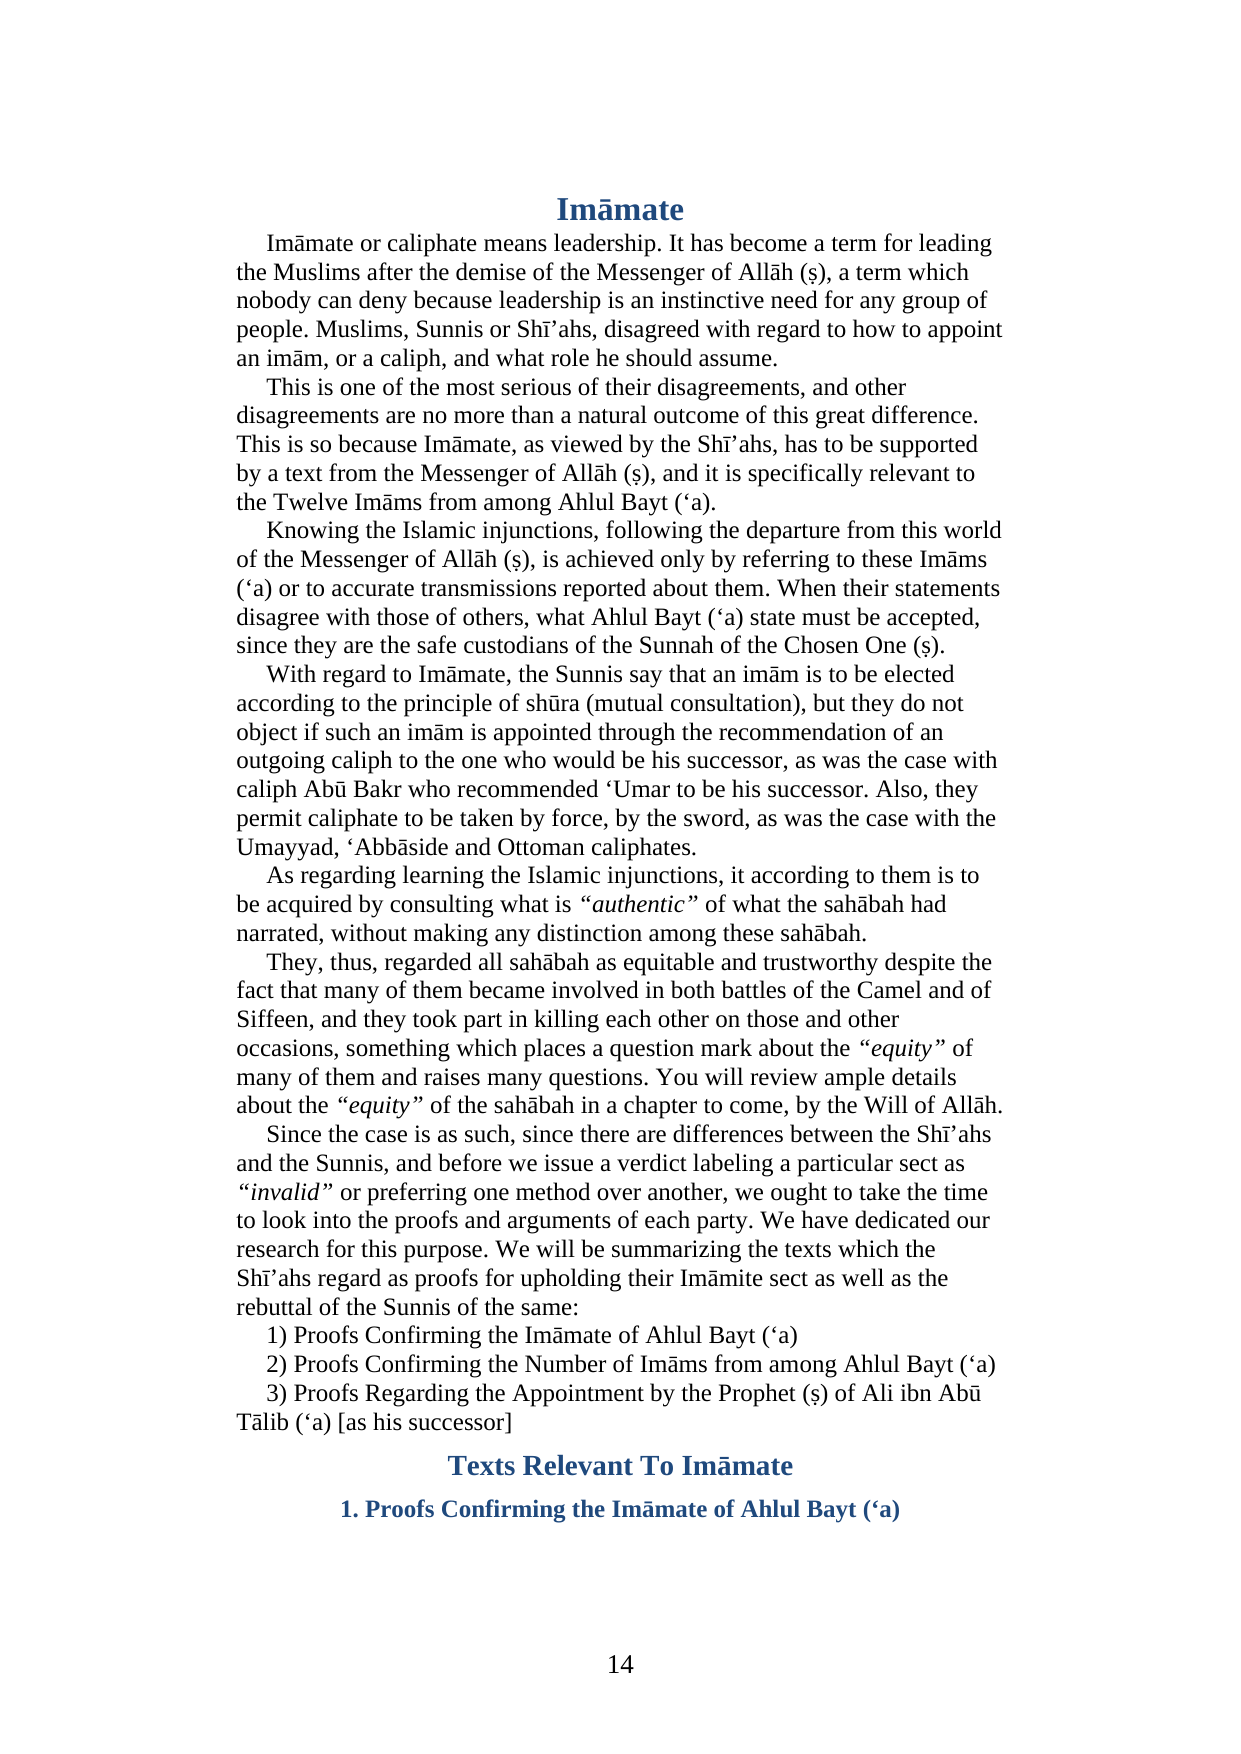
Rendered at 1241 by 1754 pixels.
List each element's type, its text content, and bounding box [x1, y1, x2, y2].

text As regarding learning the Islamic injunctions, it according to them is to be acquired by consulting what is “authentic” of what the sahābah had narrated, without making any distinction among these sahābah. [236, 861, 1004, 947]
subtitle Texts Relevant To Imāmate [236, 1448, 1004, 1482]
text Knowing the Islamic injunctions, following the departure from this world of the Messenger of Allāh (ṣ), is achieved only by referring to these Imāms (‘a) or to accurate transmissions reported about them. When their statements disagree with those of others, what Ahlul Bayt (‘a) state must be accepted, since they are the safe custodians of the Sunnah of the Chosen One (ṣ). [236, 516, 1004, 659]
text With regard to Imāmate, the Sunnis say that an imām is to be elected according to the principle of shūra (mutual consultation), but they do not object if such an imām is appointed through the recommendation of an outgoing caliph to the one who would be his successor, as was the case with caliph Abū Bakr who recommended ‘Umar to be his successor. Also, they permit caliphate to be taken by force, by the sword, as was the case with the Umayyad, ‘Abbāside and Ottoman caliphates. [236, 659, 1004, 861]
text Imāmate or caliphate means leadership. It has become a term for leading the Muslims after the demise of the Messenger of Allāh (ṣ), a term which nobody can deny because leadership is an instinctive need for any group of people. Muslims, Sunnis or Shī’ahs, disagreed with regard to how to appoint an imām, or a caliph, and what role he should assume. [236, 228, 1004, 372]
text 1) Proofs Confirming the Imāmate of Ahlul Bayt (‘a) [236, 1321, 1004, 1349]
subtitle 1. Proofs Confirming the Imāmate of Ahlul Bayt (‘a) [236, 1494, 1004, 1523]
text This is one of the most serious of their disagreements, and other disagreements are no more than a natural outcome of this great difference. This is so because Imāmate, as viewed by the Shī’ahs, has to be supported by a text from the Messenger of Allāh (ṣ), and it is specifically relevant to the Twelve Imāms from among Ahlul Bayt (‘a). [236, 372, 1004, 516]
text They, thus, regarded all sahābah as equitable and trustworthy despite the fact that many of them became involved in both battles of the Camel and of Siffeen, and they took part in killing each other on those and other occasions, something which places a question mark about the “equity” of many of them and raises many questions. You will review ample details about the “equity” of the sahābah in a chapter to come, by the Will of Allāh. [236, 947, 1004, 1119]
subtitle Imāmate [236, 190, 1004, 228]
text 2) Proofs Confirming the Number of Imāms from among Ahlul Bayt (‘a) [236, 1349, 1004, 1378]
text 3) Proofs Regarding the Appointment by the Prophet (ṣ) of Ali ibn Abū Tālib (‘a) [as his successor] [236, 1378, 1004, 1436]
text Since the case is as such, since there are differences between the Shī’ahs and the Sunnis, and before we issue a verdict labeling a particular sect as “invalid” or preferring one method over another, we ought to take the time to look into the proofs and arguments of each party. We have dedicated our research for this purpose. We will be summarizing the texts which the Shī’ahs regard as proofs for upholding their Imāmite sect as well as the rebuttal of the Sunnis of the same: [236, 1119, 1004, 1321]
